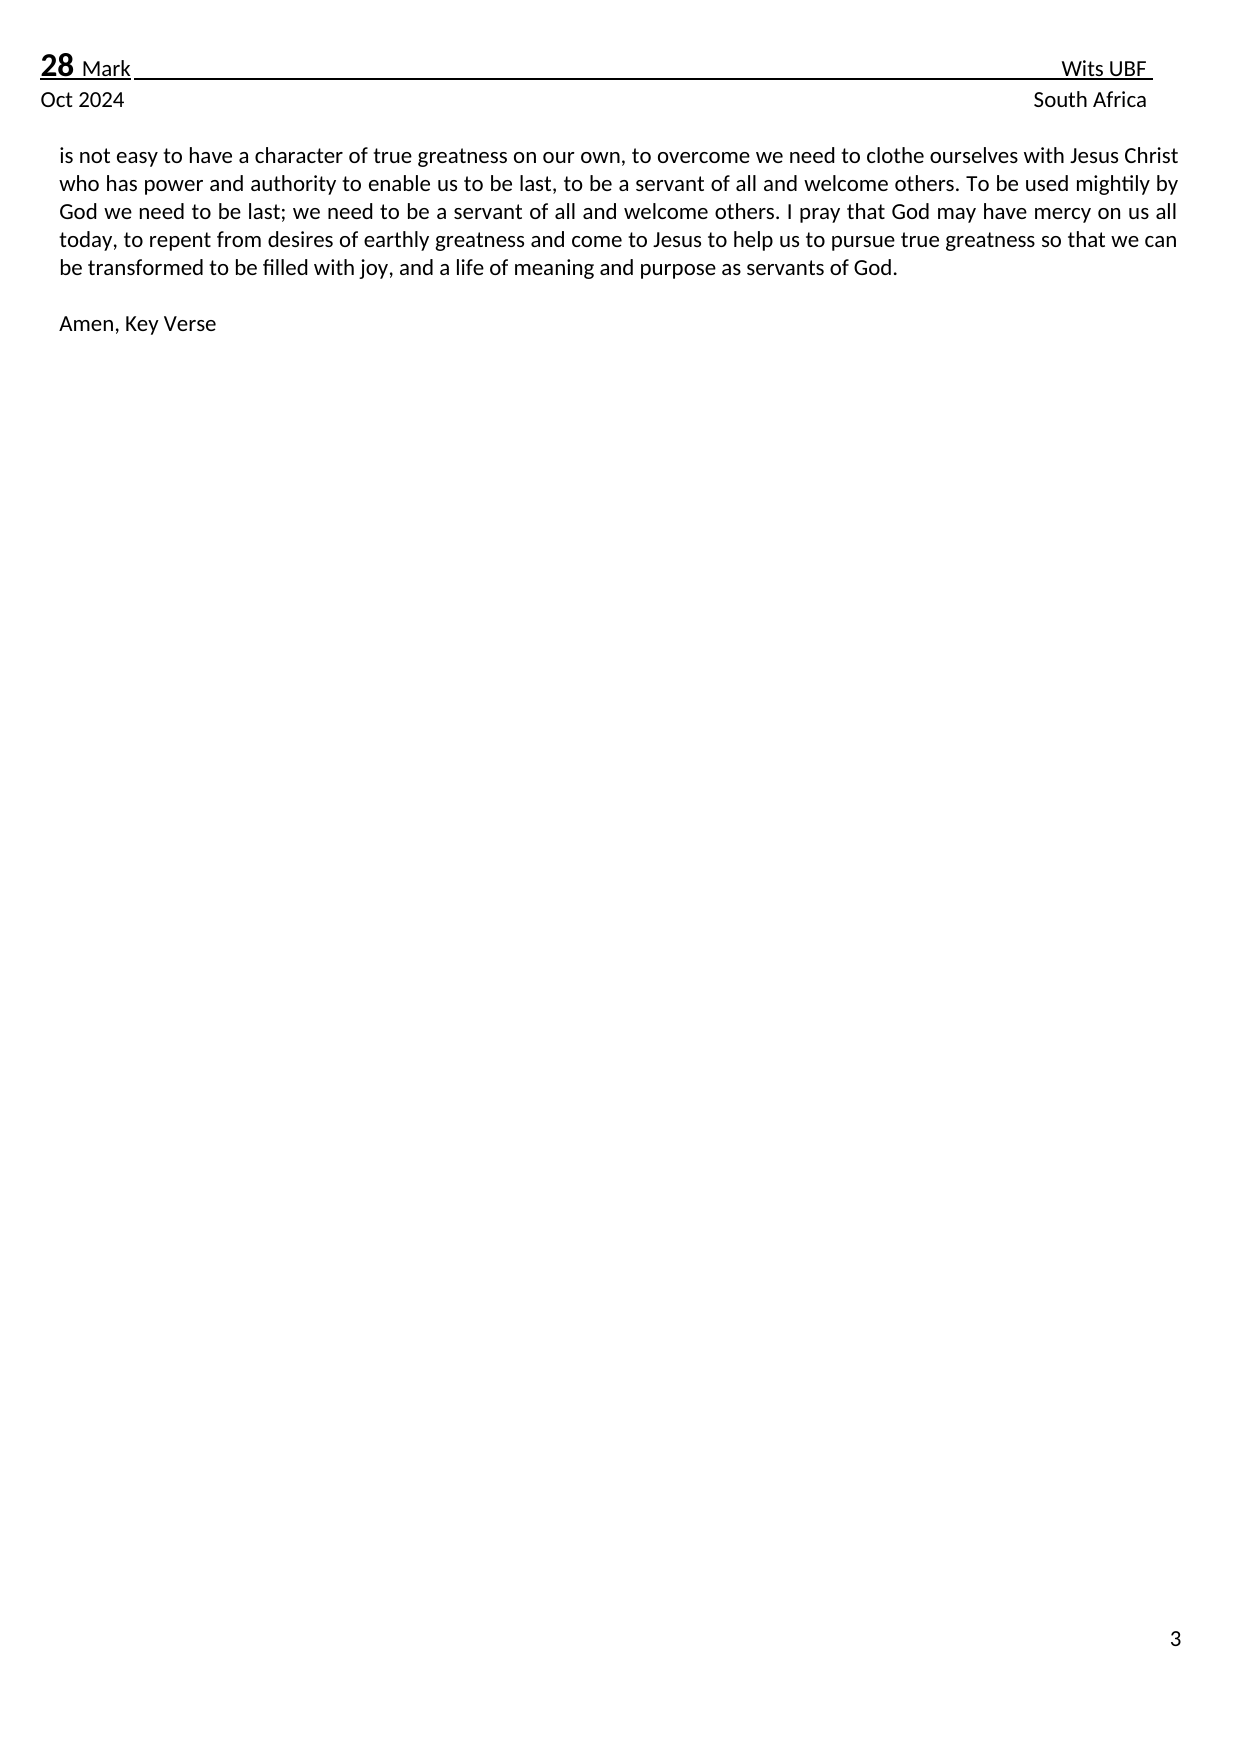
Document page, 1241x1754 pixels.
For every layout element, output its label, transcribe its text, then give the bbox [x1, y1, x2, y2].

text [59, 141, 1181, 281]
text Amen, Key Verse [59, 309, 1181, 337]
